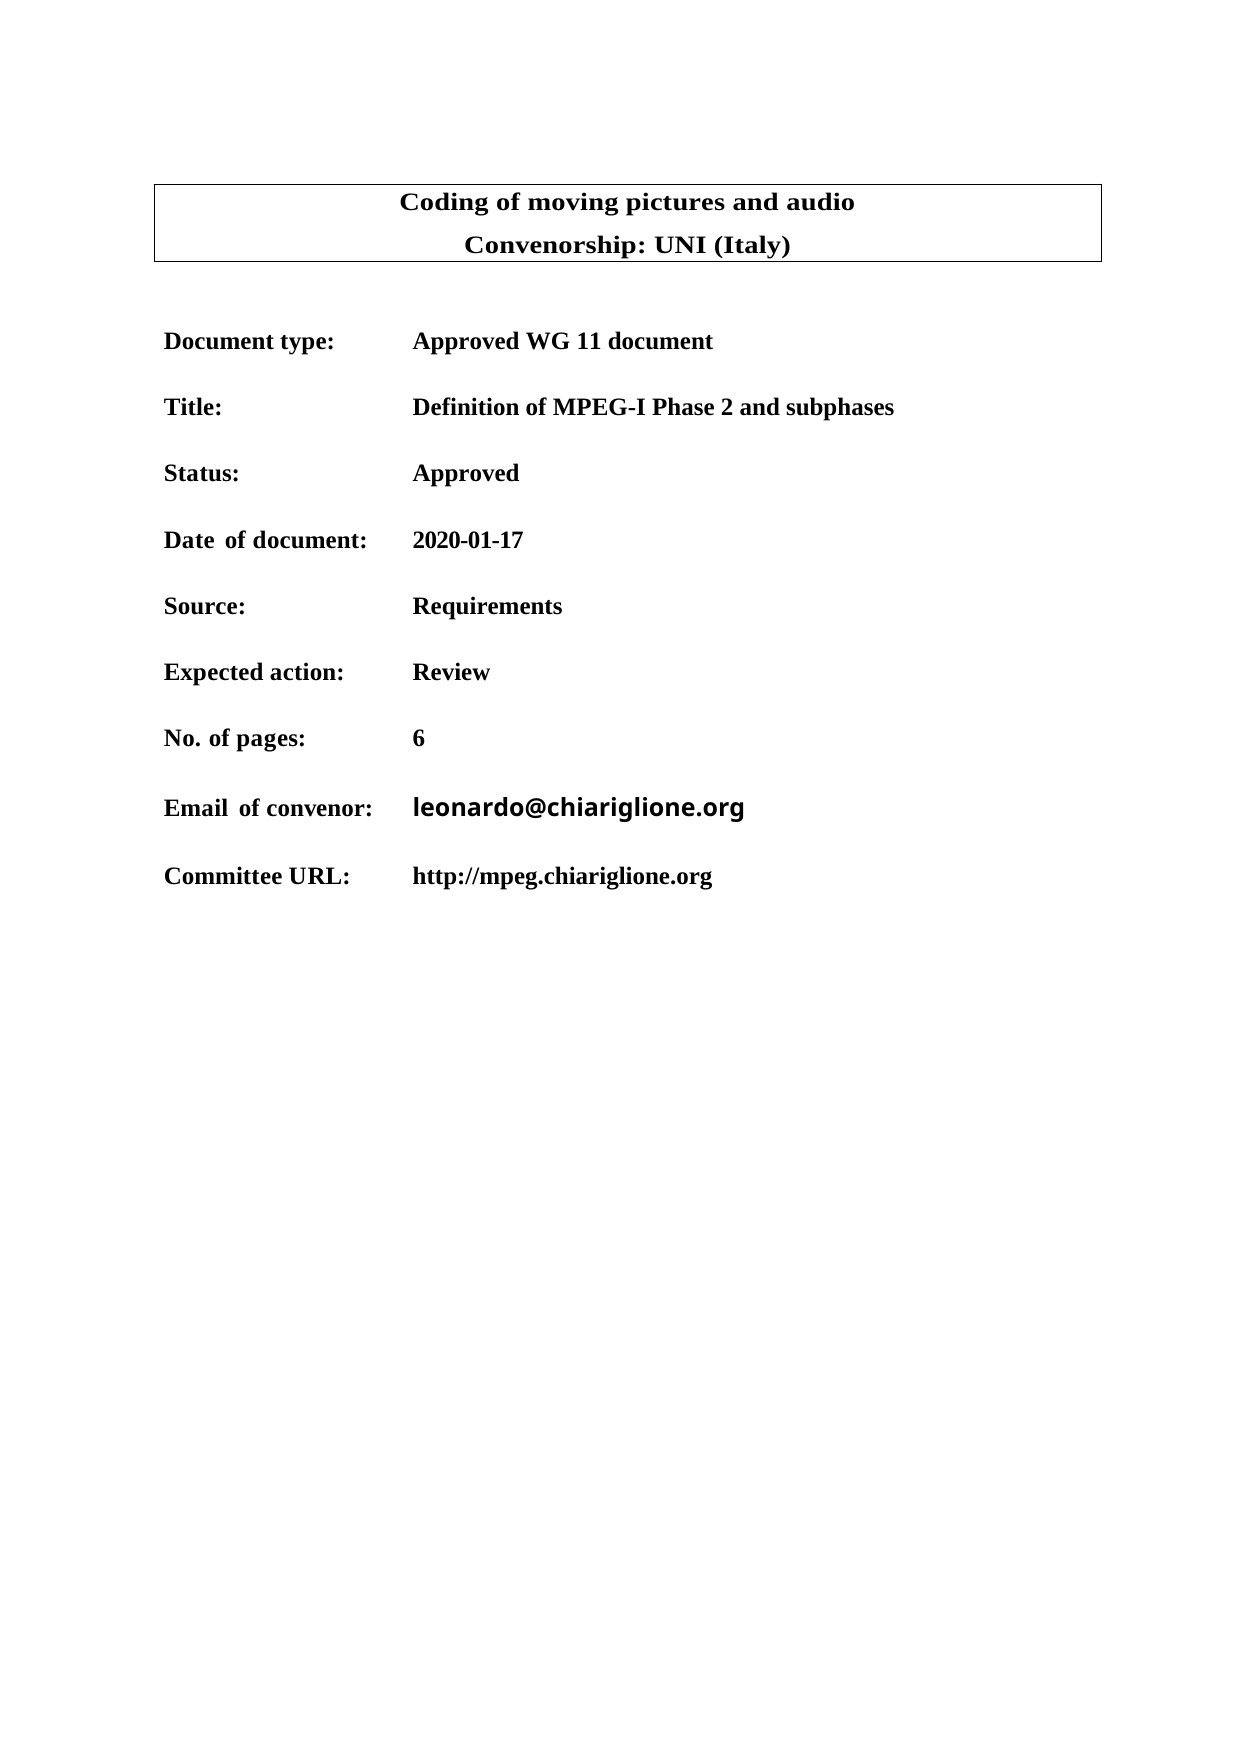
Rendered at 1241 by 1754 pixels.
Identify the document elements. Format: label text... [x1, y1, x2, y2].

text Email of convenor: leonardo@chiariglione.org [163, 790, 1092, 824]
text Document type: Approved WG 11 document [163, 326, 1092, 355]
text Date of document: 2020-01-17 [163, 525, 1092, 553]
text Committee URL: http://mpeg.chiariglione.org [163, 861, 1092, 890]
text No. of pages: 6 [163, 723, 1092, 752]
text Status: Approved [163, 458, 1092, 487]
text Expected action: Review [163, 657, 1092, 686]
text Source: Requirements [163, 591, 1092, 620]
text Title: Definition of MPEG-I Phase 2 and subphases [163, 392, 1092, 421]
text Coding of moving pictures and audio Convenorship: UNI (Italy) [155, 185, 1101, 261]
